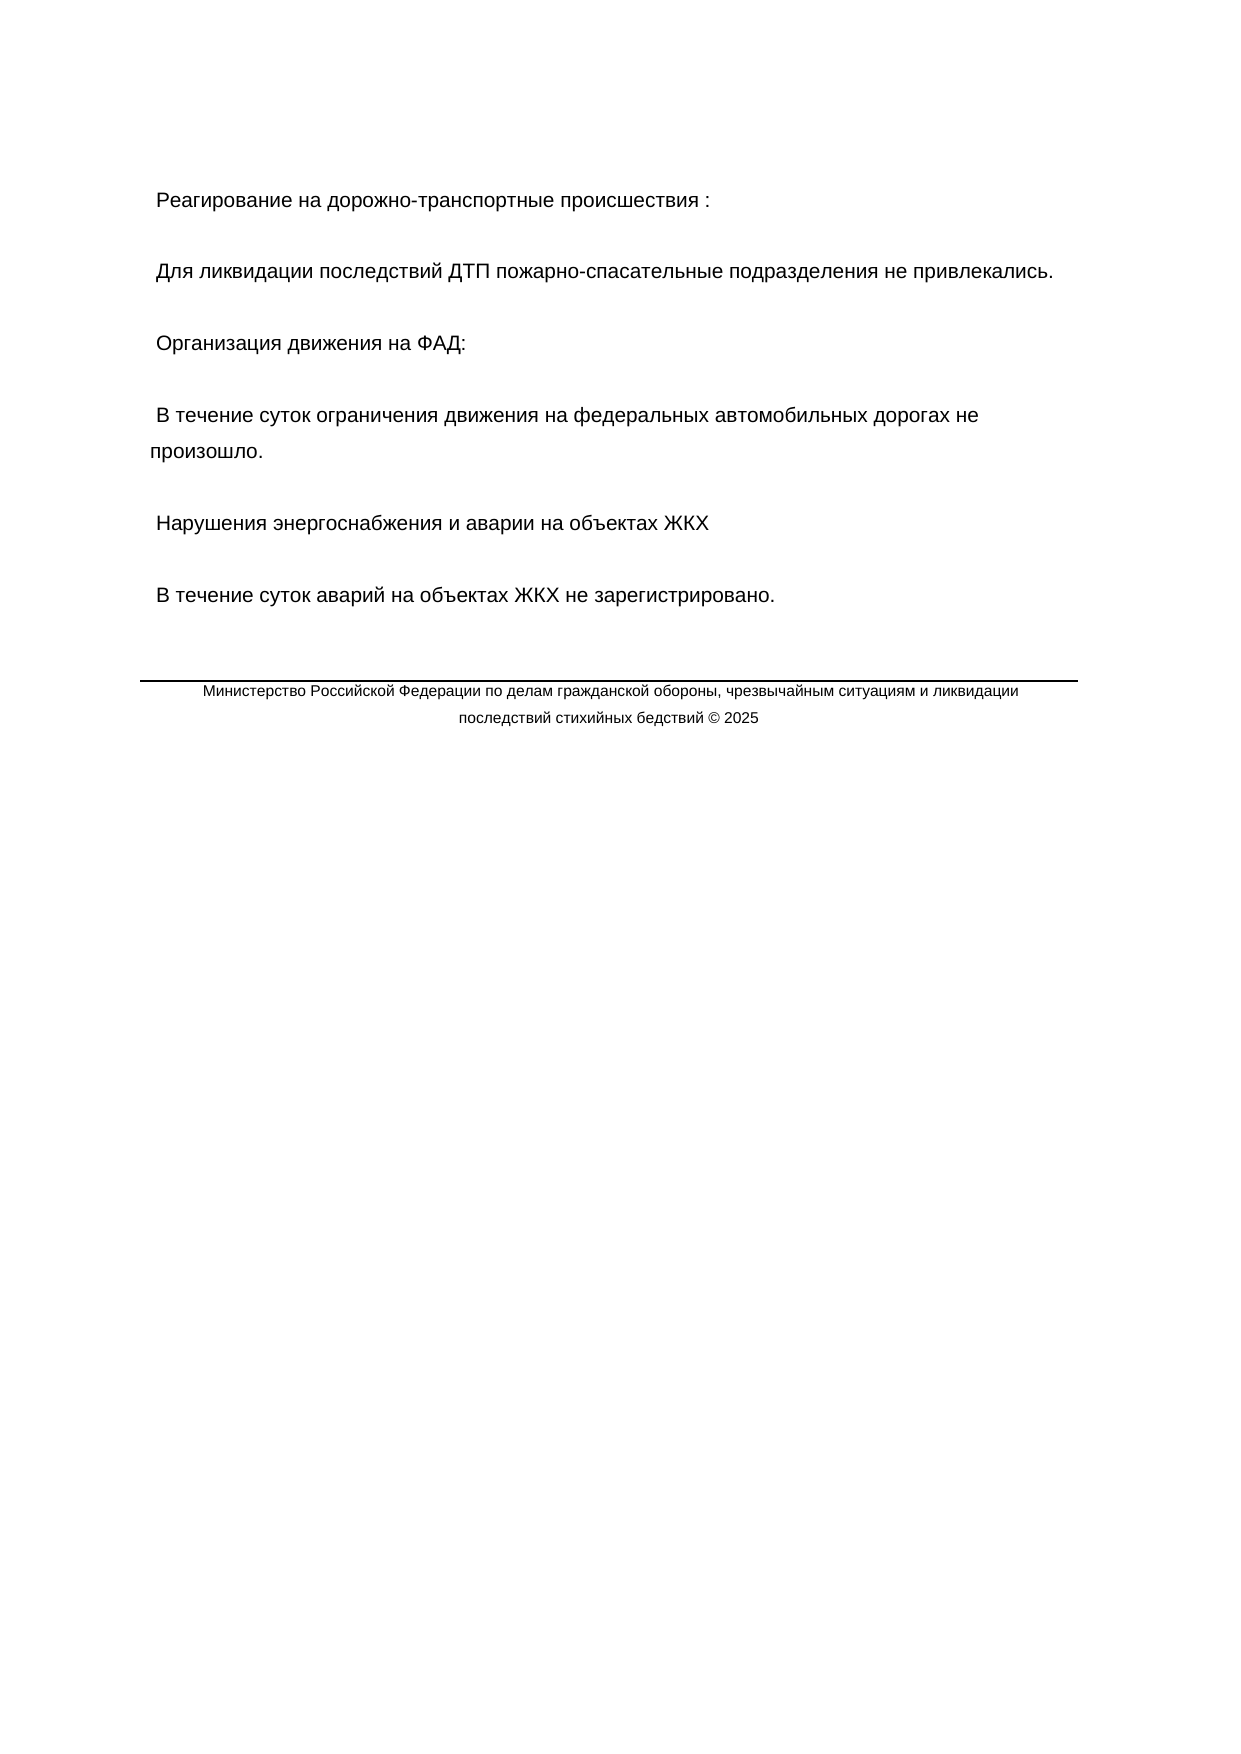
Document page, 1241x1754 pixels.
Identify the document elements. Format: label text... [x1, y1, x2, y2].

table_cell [140, 150, 1078, 680]
table_cell Министерство Российской Федерации по делам гражданской обороны, чрезвычайным ситуациям и ликвидации последствий стихийных бедствий © 2025 [140, 682, 1078, 763]
